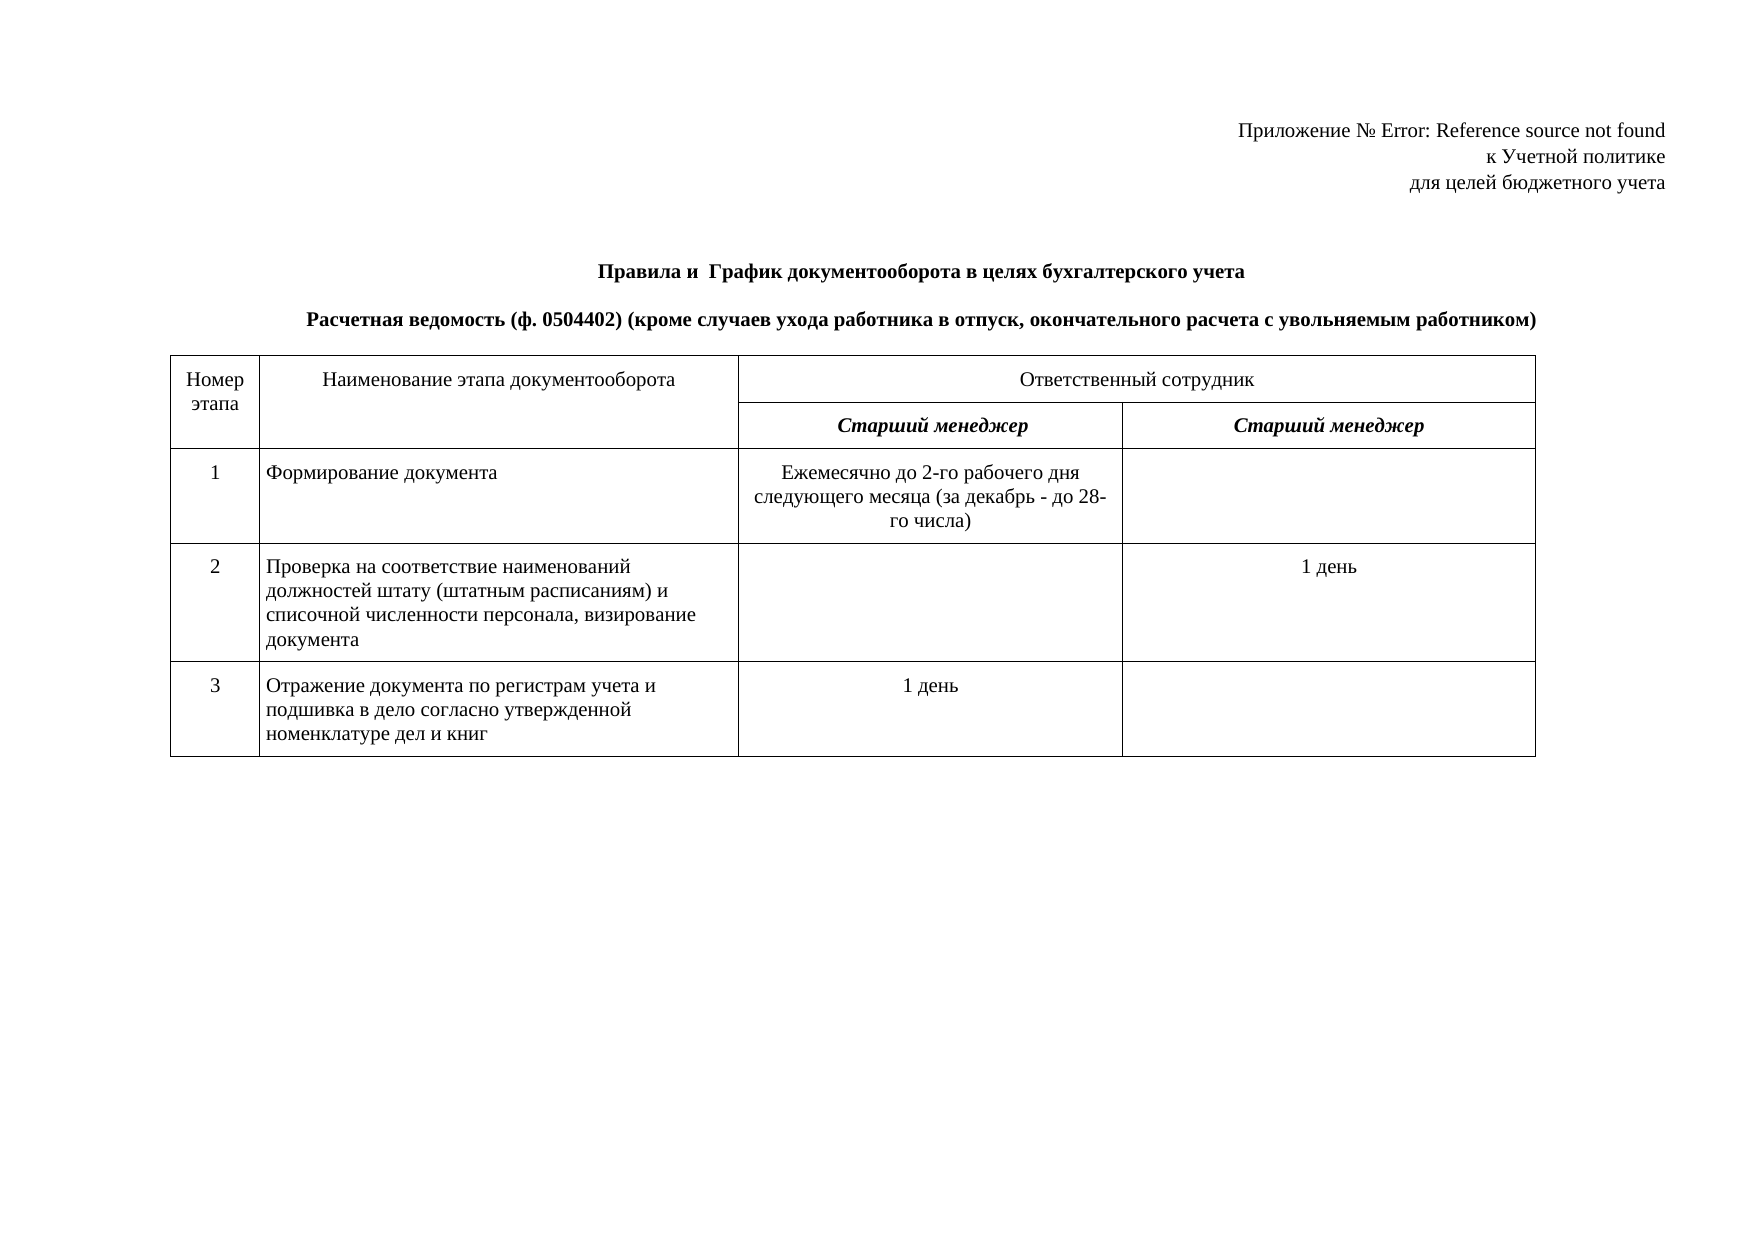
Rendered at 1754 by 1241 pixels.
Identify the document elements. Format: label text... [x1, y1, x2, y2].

table_cell [1123, 449, 1535, 543]
table_cell 1 день [739, 662, 1122, 756]
table_cell 1 [171, 449, 259, 543]
table_cell Старший менеджер [739, 403, 1122, 448]
table_cell [1123, 662, 1535, 756]
table_cell Отражение документа по регистрам учета и подшивка в дело согласно утвержденной номенклатуре дел и книг [260, 662, 738, 756]
table_cell 2 [171, 544, 259, 661]
table_cell Формирование документа [260, 449, 738, 543]
table_cell 1 день [1123, 544, 1535, 661]
table_cell Проверка на соответствие наименований должностей штату (штатным расписаниям) и списочной численности персонала, визирование документа [260, 544, 738, 661]
text Расчетная ведомость (ф. 0504402) (кроме случаев ухода работника в отпуск, окончательного расчета с увольняемым работником) [177, 307, 1665, 331]
table_header Номер этапа [171, 356, 259, 448]
text Правила и График документооборота в целях бухгалтерского учета [177, 259, 1665, 283]
table_cell [739, 544, 1122, 661]
table_cell Старший менеджер [1123, 403, 1535, 448]
table_cell 3 [171, 662, 259, 756]
table_cell Ежемесячно до 2-го рабочего дня следующего месяца (за декабрь - до 28-го числа) [739, 449, 1122, 543]
table_header Наименование этапа документооборота [260, 356, 738, 448]
table_header Ответственный сотрудник [739, 356, 1535, 402]
